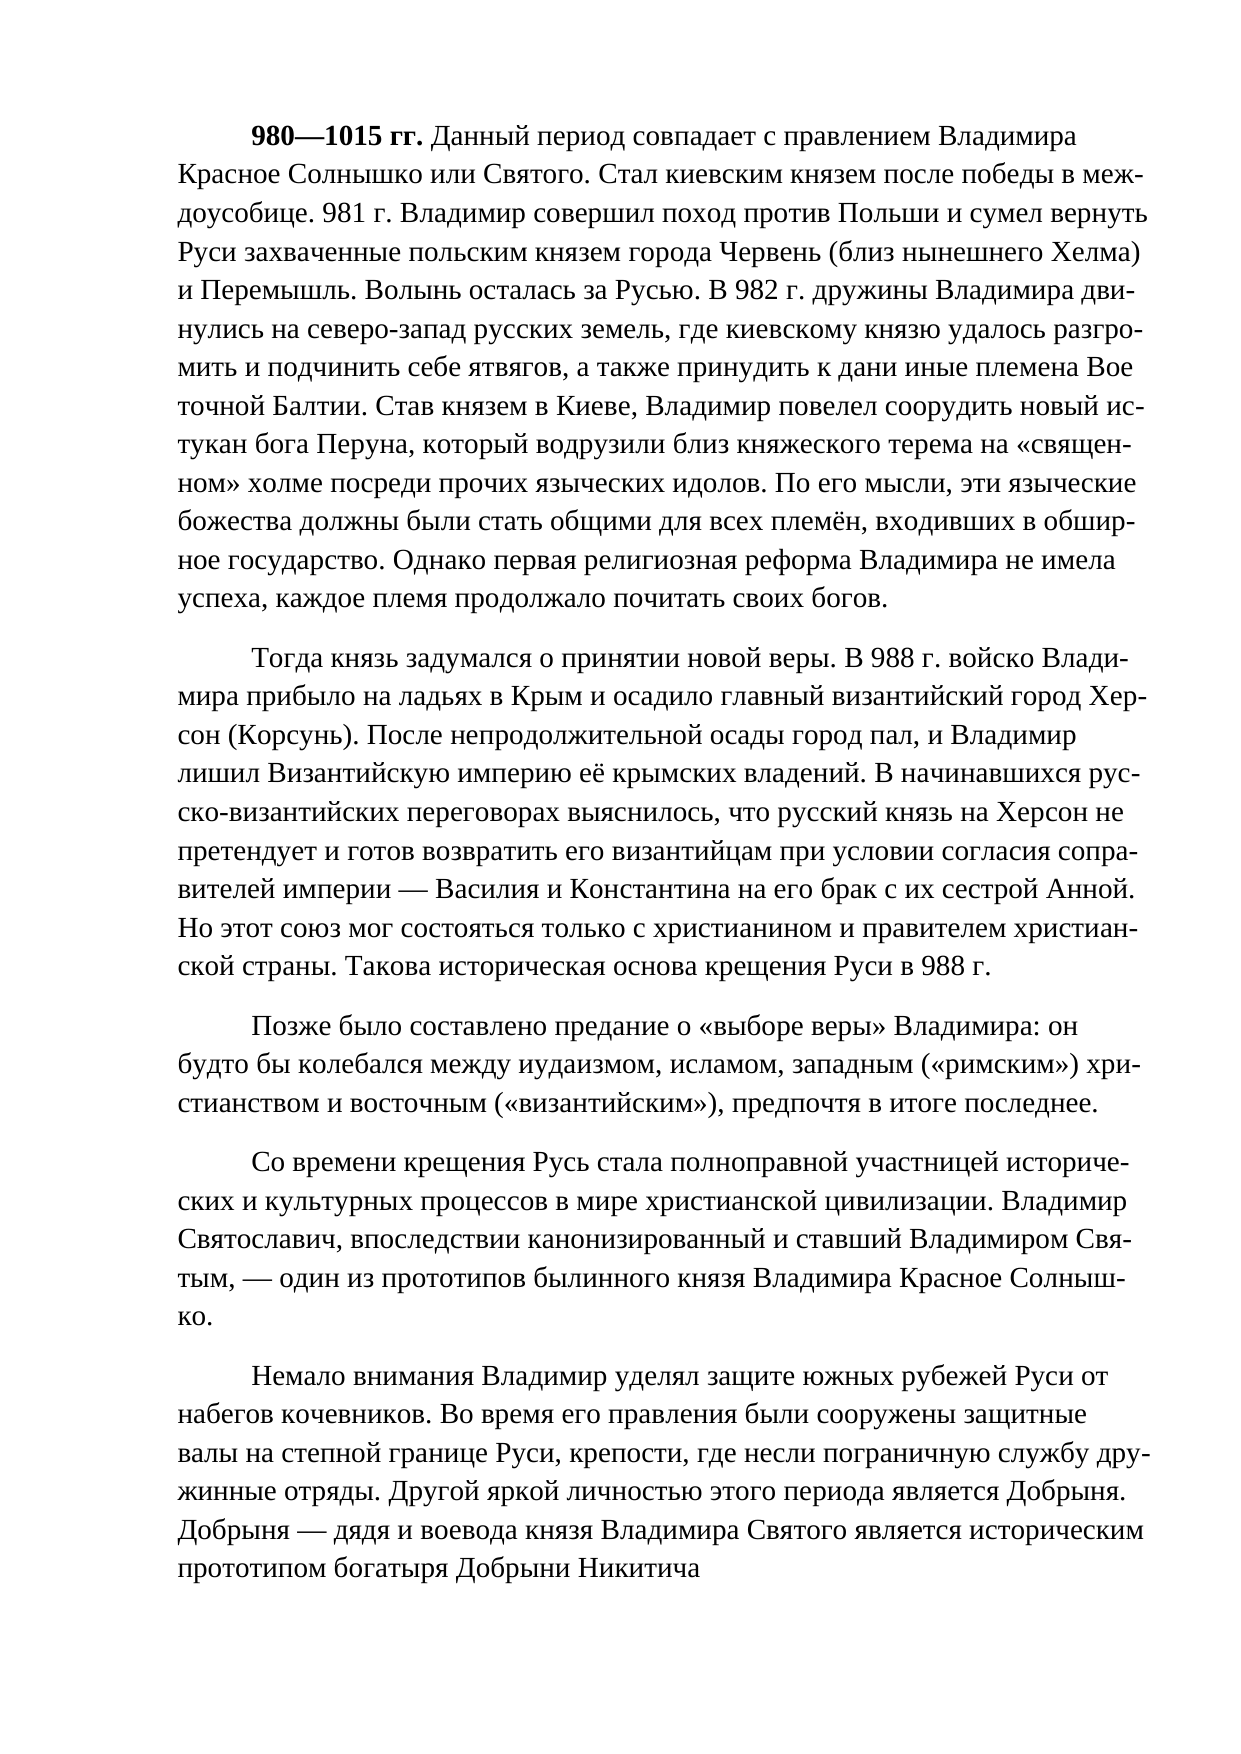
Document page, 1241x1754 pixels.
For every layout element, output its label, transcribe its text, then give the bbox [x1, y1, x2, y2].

text Немало внимания Владимир уделял защите южных рубежей Руси от набегов кочевников. Во время его правления были сооружены защитные валы на степной границе Руси, крепости, где несли пограничную службу дружинные отряды. Другой яркой личностью этого периода является Добрыня. Добрыня — дядя и воевода князя Владимира Святого является историческим прототипом богатыря Добрыни Никитича [177, 1358, 1152, 1584]
text Позже было составлено предание о «выборе веры» Владимира: он будто бы колебался между иудаизмом, исламом, западным («римским») христианством и восточным («византийским»), предпочтя в итоге последнее. [177, 1008, 1152, 1118]
text Со времени крещения Русь стала полноправной участницей исторических и культурных процессов в мире христианской цивилизации. Владимир Святославич, впоследствии канонизированный и ставший Владимиром Святым, — один из прототипов былинного князя Владимира Красное Солнышко. [177, 1144, 1152, 1332]
text Тогда князь задумался о принятии новой веры. В 988 г. войско Владимира прибыло на ладьях в Крым и осадило главный византийский город Херсон (Корсунь). После непродолжительной осады город пал, и Владимир лишил Византийскую империю её крымских владений. В начинавшихся русско-византийских переговорах выяснилось, что русский князь на Херсон не претендует и готов возвратить его византийцам при условии согласия соправителей империи — Василия и Константина на его брак с их сестрой Анной. Но этот союз мог состояться только с христианином и правителем христианской страны. Такова историческая основа крещения Руси в 988 г. [177, 640, 1152, 982]
text 980—1015 гг. Данный период совпадает с правлением Владимира Красное Солнышко или Святого. Стал киевским князем после победы в междоусобице. 981 г. Владимир совершил поход против Польши и сумел вернуть Руси захваченные польским князем города Червень (близ нынешнего Хелма) и Перемышль. Волынь осталась за Русью. В 982 г. дружины Владимира двинулись на северо-запад русских земель, где киевскому князю удалось разгромить и подчинить себе ятвягов, а также принудить к дани иные племена Вое точной Балтии. Став князем в Киеве, Владимир повелел соорудить новый истукан бога Перуна, который водрузили близ княжеского терема на «священном» холме посреди прочих языческих идолов. По его мысли, эти языческие божества должны были стать общими для всех племён, входивших в обширное государство. Однако первая религиозная реформа Владимира не имела успеха, каждое племя продолжало почитать своих богов. [177, 118, 1152, 614]
